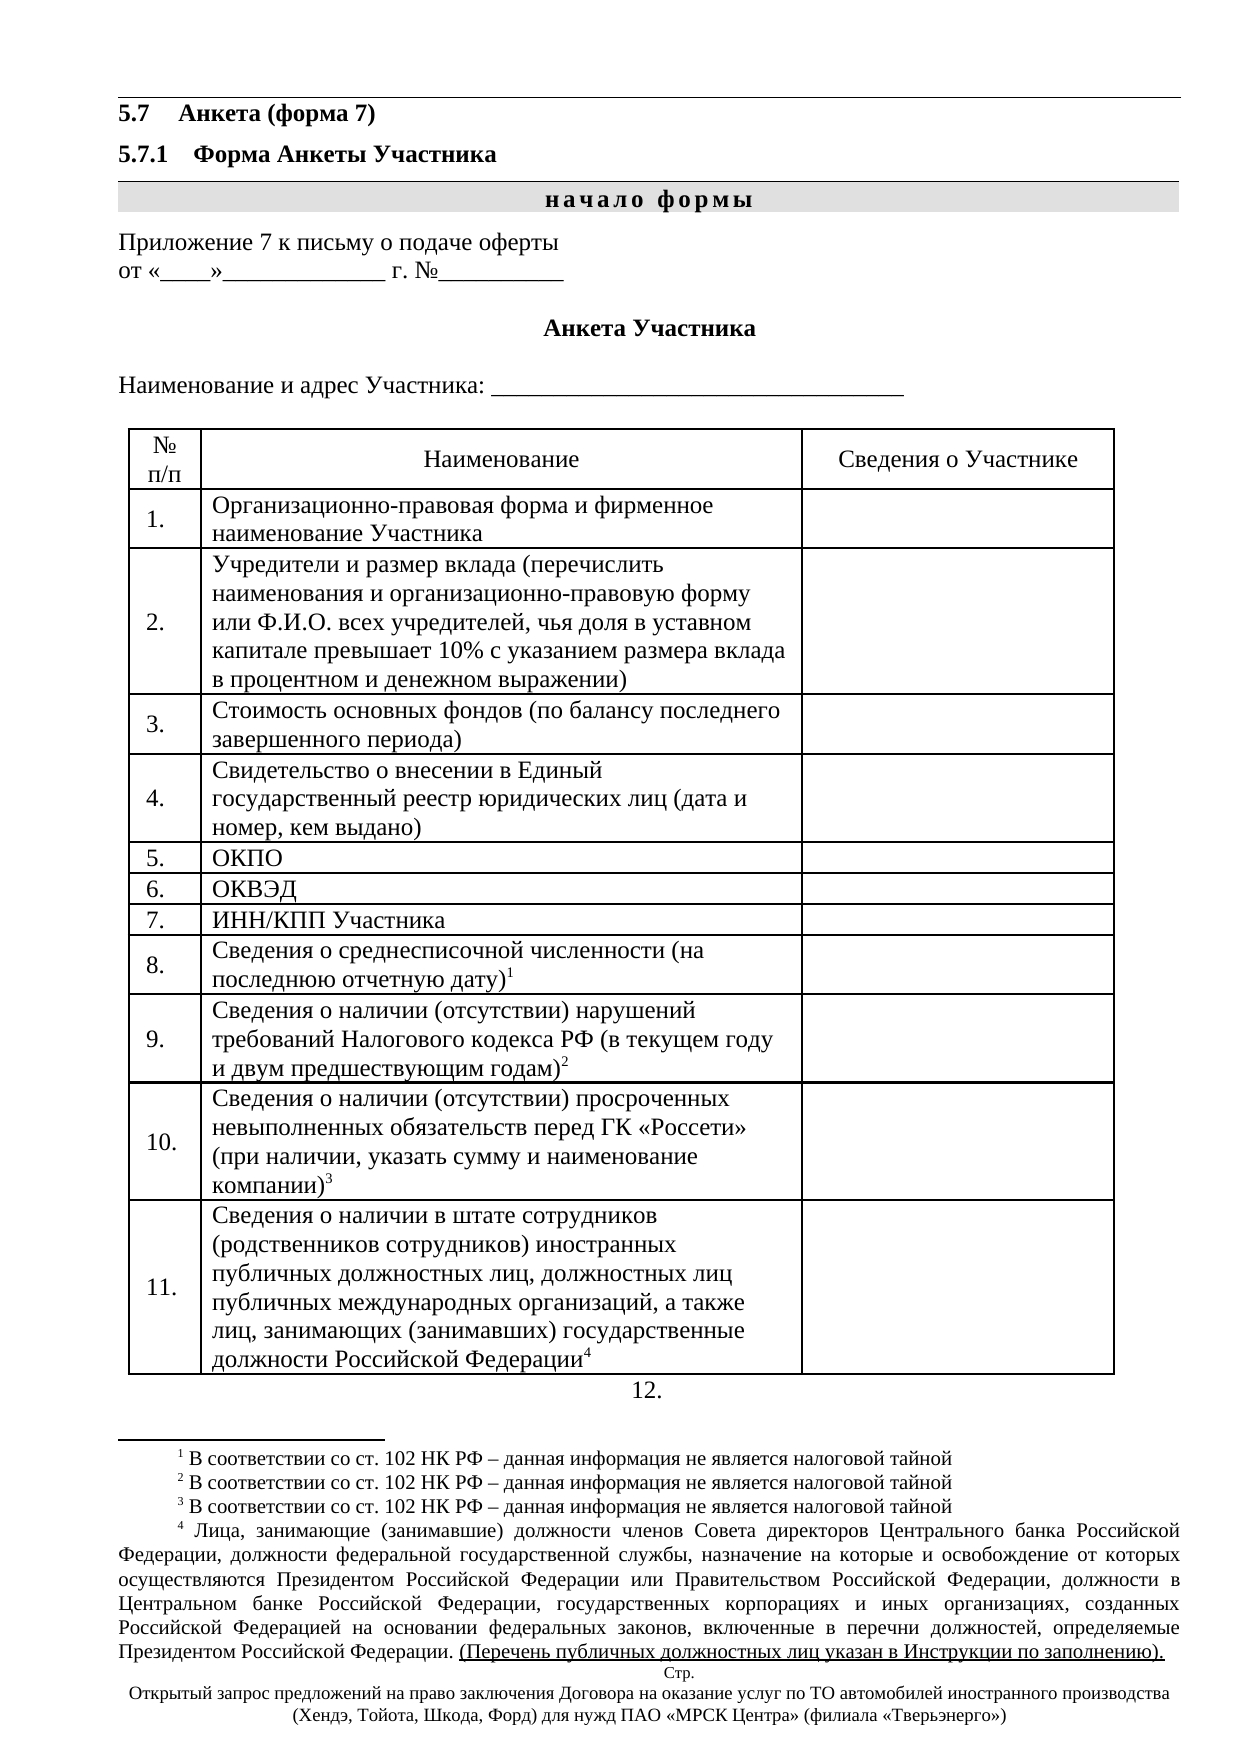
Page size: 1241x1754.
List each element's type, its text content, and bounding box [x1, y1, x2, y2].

table_cell [803, 1201, 1113, 1373]
table_cell Свидетельство о внесении в Единый государственный реестр юридических лиц (дата и номер, кем выдано) [202, 755, 801, 841]
table_cell [803, 1084, 1113, 1198]
table_cell [130, 843, 200, 872]
table_cell Сведения о наличии в штате сотрудников (родственников сотрудников) иностранных публичных должностных лиц, должностных лиц публичных международных организаций, а также лиц, занимающих (занимавших) государственные должности Российской Федерации [202, 1201, 801, 1373]
table_cell [130, 549, 200, 693]
table_cell Учредители и размер вклада (перечислить наименования и организационно-правовую форму или Ф.И.О. всех учредителей, чья доля в уставном капитале превышает 10% с указанием размера вклада в процентном и денежном выражении) [202, 549, 801, 693]
table_cell [130, 905, 200, 933]
table_cell [803, 549, 1113, 693]
table_header Сведения о Участнике [803, 430, 1113, 488]
table_cell [803, 995, 1113, 1081]
text начало формы [118, 182, 1179, 212]
table_cell Сведения о наличии (отсутствии) просроченных невыполненных обязательств перед ГК «Россети» (при наличии, указать сумму и наименование компании) [202, 1084, 801, 1198]
table_cell [130, 1084, 200, 1198]
table_cell [803, 874, 1113, 903]
table_cell [803, 905, 1113, 933]
table_header [803, 936, 1113, 993]
table_cell ИНН/КПП Участника [202, 905, 801, 933]
table_cell ОКПО [202, 843, 801, 872]
table_header [130, 936, 200, 993]
table_cell [130, 490, 200, 547]
table_cell ОКВЭД [202, 874, 801, 903]
table_header Наименование [202, 430, 801, 488]
subtitle Форма Анкеты Участника [118, 139, 1181, 168]
table_cell [803, 695, 1113, 753]
table_cell [130, 755, 200, 841]
table_header Сведения о среднесписочной численности (на последнюю отчетную дату) [202, 936, 801, 993]
table_cell Организационно-правовая форма и фирменное наименование Участника [202, 490, 801, 547]
table_header № п/п [130, 430, 200, 488]
table_cell Стоимость основных фондов (по балансу последнего завершенного периода) [202, 695, 801, 753]
text Наименование и адрес Участника: _________________________________ [118, 371, 1181, 399]
table_cell [130, 874, 200, 903]
table_cell [130, 995, 200, 1081]
text Приложение 7 к письму о подаче оферты от «____»_____________ г. №__________ [118, 227, 1181, 284]
table_cell [130, 695, 200, 753]
table_cell [130, 1201, 200, 1373]
table_cell [803, 490, 1113, 547]
table_cell [803, 755, 1113, 841]
text Анкета Участника [118, 313, 1181, 342]
table_cell [803, 843, 1113, 872]
subtitle Анкета (форма 7) [118, 98, 1181, 127]
table_cell Сведения о наличии (отсутствии) нарушений требований Налогового кодекса РФ (в текущем году и двум предшествующим годам) [202, 995, 801, 1081]
